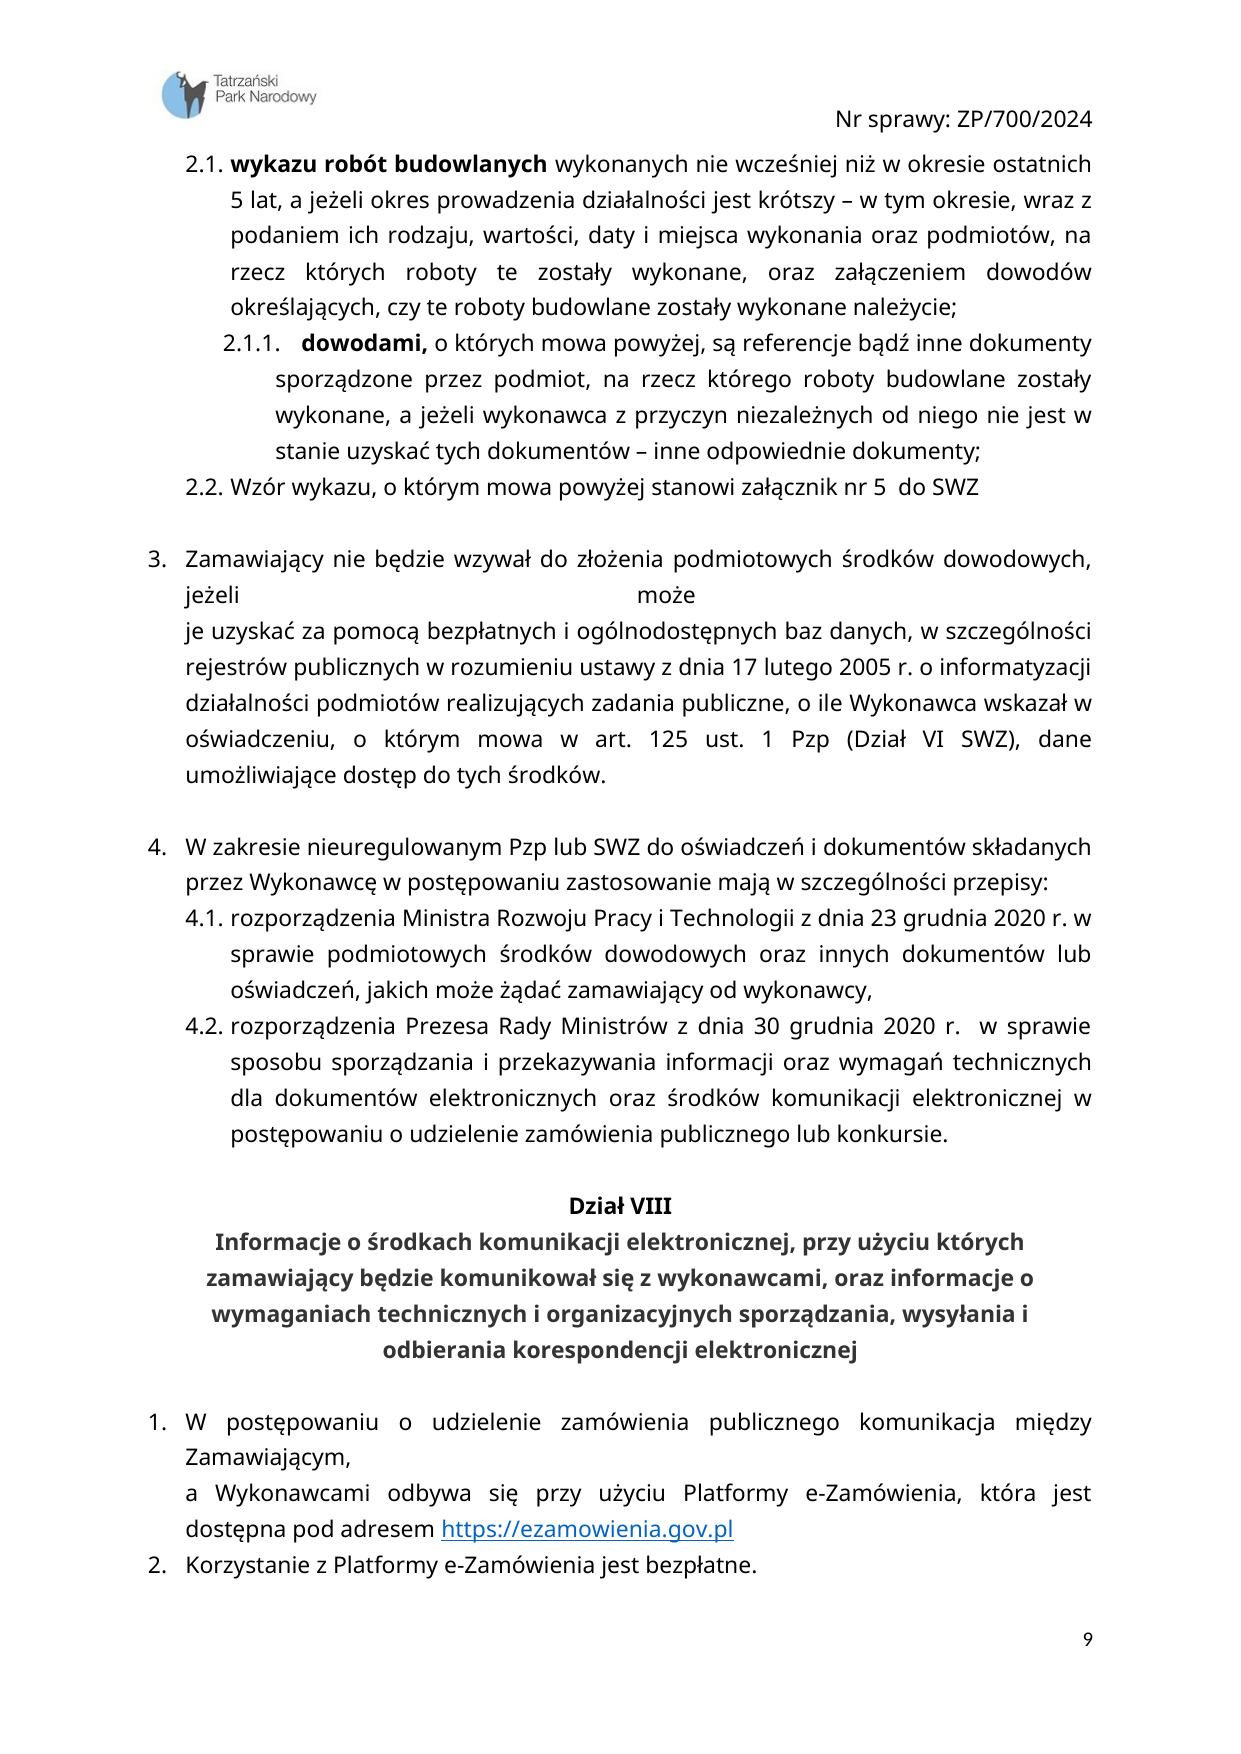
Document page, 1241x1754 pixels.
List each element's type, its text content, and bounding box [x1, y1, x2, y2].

list rozporządzenia Ministra Rozwoju Pracy i Technologii z dnia 23 grudnia 2020 r. w sprawie podmiotowych środków dowodowych oraz innych dokumentów lub oświadczeń, jakich może żądać zamawiający od wykonawcy, [185, 902, 1093, 1005]
list wykazu robót budowlanych wykonanych nie wcześniej niż w okresie ostatnich 5 lat, a jeżeli okres prowadzenia działalności jest krótszy – w tym okresie, wraz z podaniem ich rodzaju, wartości, daty i miejsca wykonania oraz podmiotów, na rzecz których roboty te zostały wykonane, oraz załączeniem dowodów określających, czy te roboty budowlane zostały wykonane należycie; [185, 148, 1093, 323]
text Informacje o środkach komunikacji elektronicznej, przy użyciu których zamawiający będzie komunikował się z wykonawcami, oraz informacje o wymaganiach technicznych i organizacyjnych sporządzania, wysyłania i odbierania korespondencji elektronicznej [148, 1226, 1093, 1365]
picture [137, 39, 343, 138]
list Korzystanie z Platformy e-Zamówienia jest bezpłatne. [148, 1549, 1093, 1580]
text Dział VIII [148, 1190, 1093, 1221]
list dowodami, o których mowa powyżej, są referencje bądź inne dokumenty sporządzone przez podmiot, na rzecz którego roboty budowlane zostały wykonane, a jeżeli wykonawca z przyczyn niezależnych od niego nie jest w stanie uzyskać tych dokumentów – inne odpowiednie dokumenty; [223, 327, 1093, 466]
list Wzór wykazu, o którym mowa powyżej stanowi załącznik nr 5 do SWZ [185, 471, 1093, 502]
list W postępowaniu o udzielenie zamówienia publicznego komunikacja między Zamawiającym, a Wykonawcami odbywa się przy użyciu Platformy e-Zamówienia, która jest dostępna pod adresem https://ezamowienia.gov.pl [148, 1405, 1093, 1544]
list rozporządzenia Prezesa Rady Ministrów z dnia 30 grudnia 2020 r. w sprawie sposobu sporządzania i przekazywania informacji oraz wymagań technicznych dla dokumentów elektronicznych oraz środków komunikacji elektronicznej w postępowaniu o udzielenie zamówienia publicznego lub konkursie. [185, 1010, 1093, 1149]
list W zakresie nieuregulowanym Pzp lub SWZ do oświadczeń i dokumentów składanych przez Wykonawcę w postępowaniu zastosowanie mają w szczególności przepisy: [148, 830, 1093, 898]
list Zamawiający nie będzie wzywał do złożenia podmiotowych środków dowodowych, jeżeli może je uzyskać za pomocą bezpłatnych i ogólnodostępnych baz danych, w szczególności rejestrów publicznych w rozumieniu ustawy z dnia 17 lutego 2005 r. o informatyzacji działalności podmiotów realizujących zadania publiczne, o ile Wykonawca wskazał w oświadczeniu, o którym mowa w art. 125 ust. 1 Pzp (Dział VI SWZ), dane umożliwiające dostęp do tych środków. [148, 543, 1093, 790]
